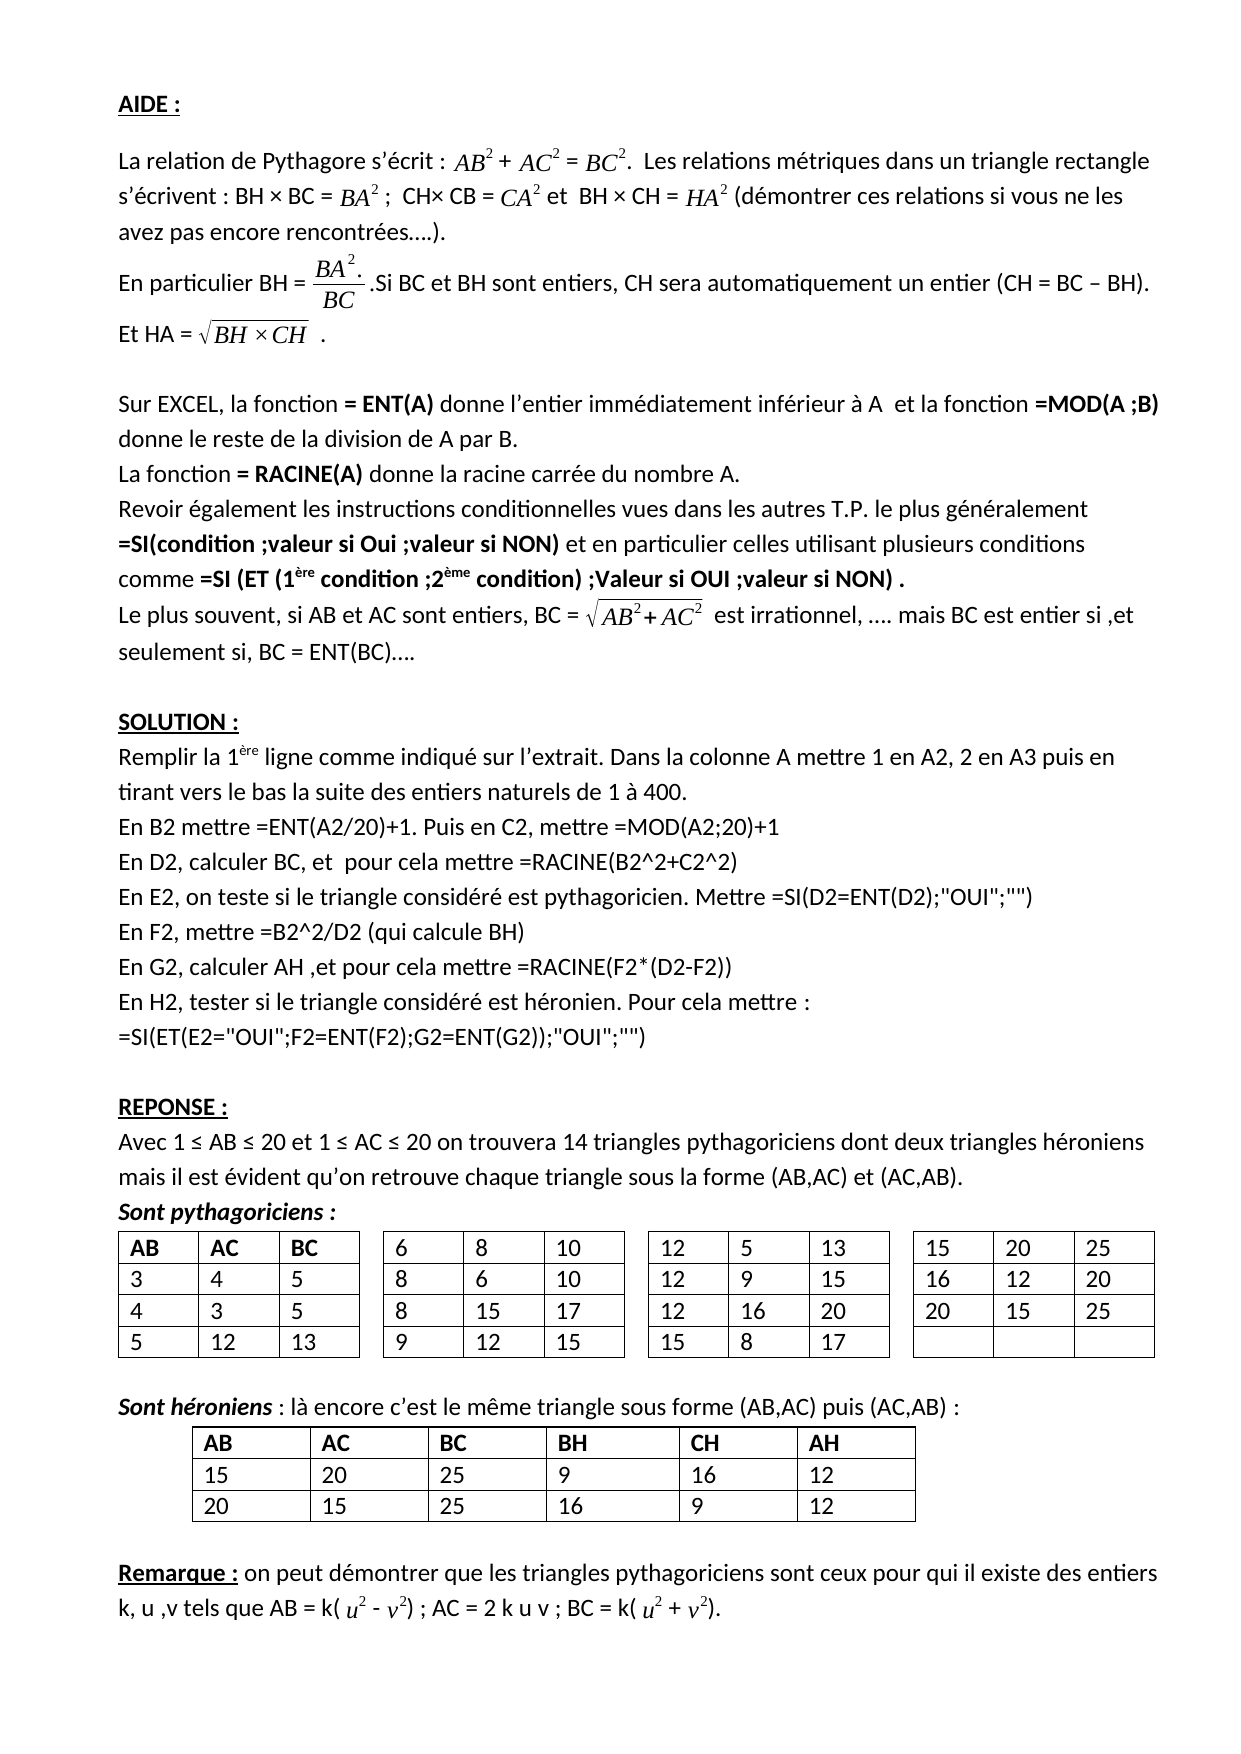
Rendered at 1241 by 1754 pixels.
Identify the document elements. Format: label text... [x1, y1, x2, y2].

text En G2, calculer AH ,et pour cela mettre =RACINE(F2*(D2-F2)) [118, 951, 1163, 981]
text En E2, on teste si le triangle considéré est pythagoricien. Mettre =SI(D2=ENT(D2);"OUI";"") [118, 881, 1163, 911]
table_header BC [429, 1428, 546, 1458]
text Et HA = . [118, 318, 1163, 348]
text SOLUTION : [118, 706, 1163, 736]
table_header BH [547, 1428, 679, 1458]
table_cell 15 [311, 1491, 428, 1521]
table_cell 15 [193, 1459, 310, 1489]
text Remplir la 1ère ligne comme indiqué sur l’extrait. Dans la colonne A mettre 1 en A2, 2 en A3 puis en tirant vers le bas la suite des entiers naturels de 1 à 400. [118, 741, 1163, 806]
text En H2, tester si le triangle considéré est héronien. Pour cela mettre : =SI(ET(E2="OUI";F2=ENT(F2);G2=ENT(G2));"OUI";"") [118, 986, 1163, 1051]
table_header AC [311, 1428, 428, 1458]
table_header [637, 1231, 902, 1391]
text En B2 mettre =ENT(A2/20)+1. Puis en C2, mettre =MOD(A2;20)+1 [118, 811, 1163, 841]
table_header AB [193, 1428, 310, 1458]
text Avec 1 ≤ AB ≤ 20 et 1 ≤ AC ≤ 20 on trouvera 14 triangles pythagoriciens dont deux triangles héroniens mais il est évident qu’on retrouve chaque triangle sous la forme (AB,AC) et (AC,AB). [118, 1126, 1163, 1191]
table_header [902, 1231, 1167, 1391]
text Sur EXCEL, la fonction = ENT(A) donne l’entier immédiatement inférieur à A et la fonction =MOD(A ;B) donne le reste de la division de A par B. [118, 388, 1163, 453]
text Sont héroniens : là encore c’est le même triangle sous forme (AB,AC) puis (AC,AB) : [118, 1391, 1163, 1422]
table_header [372, 1231, 637, 1391]
text Revoir également les instructions conditionnelles vues dans les autres T.P. le plus généralement =SI(condition ;valeur si Oui ;valeur si NON) et en particulier celles utilisant plusieurs conditions comme =SI (ET (1ère condition ;2ème condition) ;Valeur si OUI ;valeur si NON) . [118, 493, 1163, 593]
table_cell 12 [798, 1459, 915, 1489]
table_header [107, 1231, 372, 1391]
text La relation de Pythagore s’écrit : + = . Les relations métriques dans un triangle rectangle s’écrivent : BH × BC = ; CH× CB = et BH × CH = (démontrer ces relations si vous ne les avez pas encore rencontrées….). [118, 144, 1163, 246]
text AIDE : [118, 89, 1163, 119]
table_header CH [680, 1428, 797, 1458]
text En D2, calculer BC, et pour cela mettre =RACINE(B2^2+C2^2) [118, 846, 1163, 876]
text REPONSE : [118, 1091, 1163, 1121]
text Remarque : on peut démontrer que les triangles pythagoriciens sont ceux pour qui il existe des entiers k, u ,v tels que AB = k( - ) ; AC = 2 k u v ; BC = k( + ). [118, 1557, 1163, 1623]
text En F2, mettre =B2^2/D2 (qui calcule BH) [118, 916, 1163, 946]
table_cell 12 [798, 1491, 915, 1521]
table_cell 20 [311, 1459, 428, 1489]
table_cell 25 [429, 1459, 546, 1489]
table_cell 25 [429, 1491, 546, 1521]
text La fonction = RACINE(A) donne la racine carrée du nombre A. [118, 458, 1163, 488]
text En particulier BH = Si BC et BH sont entiers, CH sera automatiquement un entier (CH = BC – BH). [118, 251, 1163, 313]
table_cell 9 [680, 1491, 797, 1521]
table_cell 20 [193, 1491, 310, 1521]
text Le plus souvent, si AB et AC sont entiers, BC = est irrationnel, …. mais BC est entier si ,et seulement si, BC = ENT(BC)…. [118, 598, 1163, 666]
table_header AH [798, 1428, 915, 1458]
table_cell 16 [680, 1459, 797, 1489]
table_cell 9 [547, 1459, 679, 1489]
table_cell 16 [547, 1491, 679, 1521]
text Sont pythagoriciens : [118, 1196, 1163, 1226]
